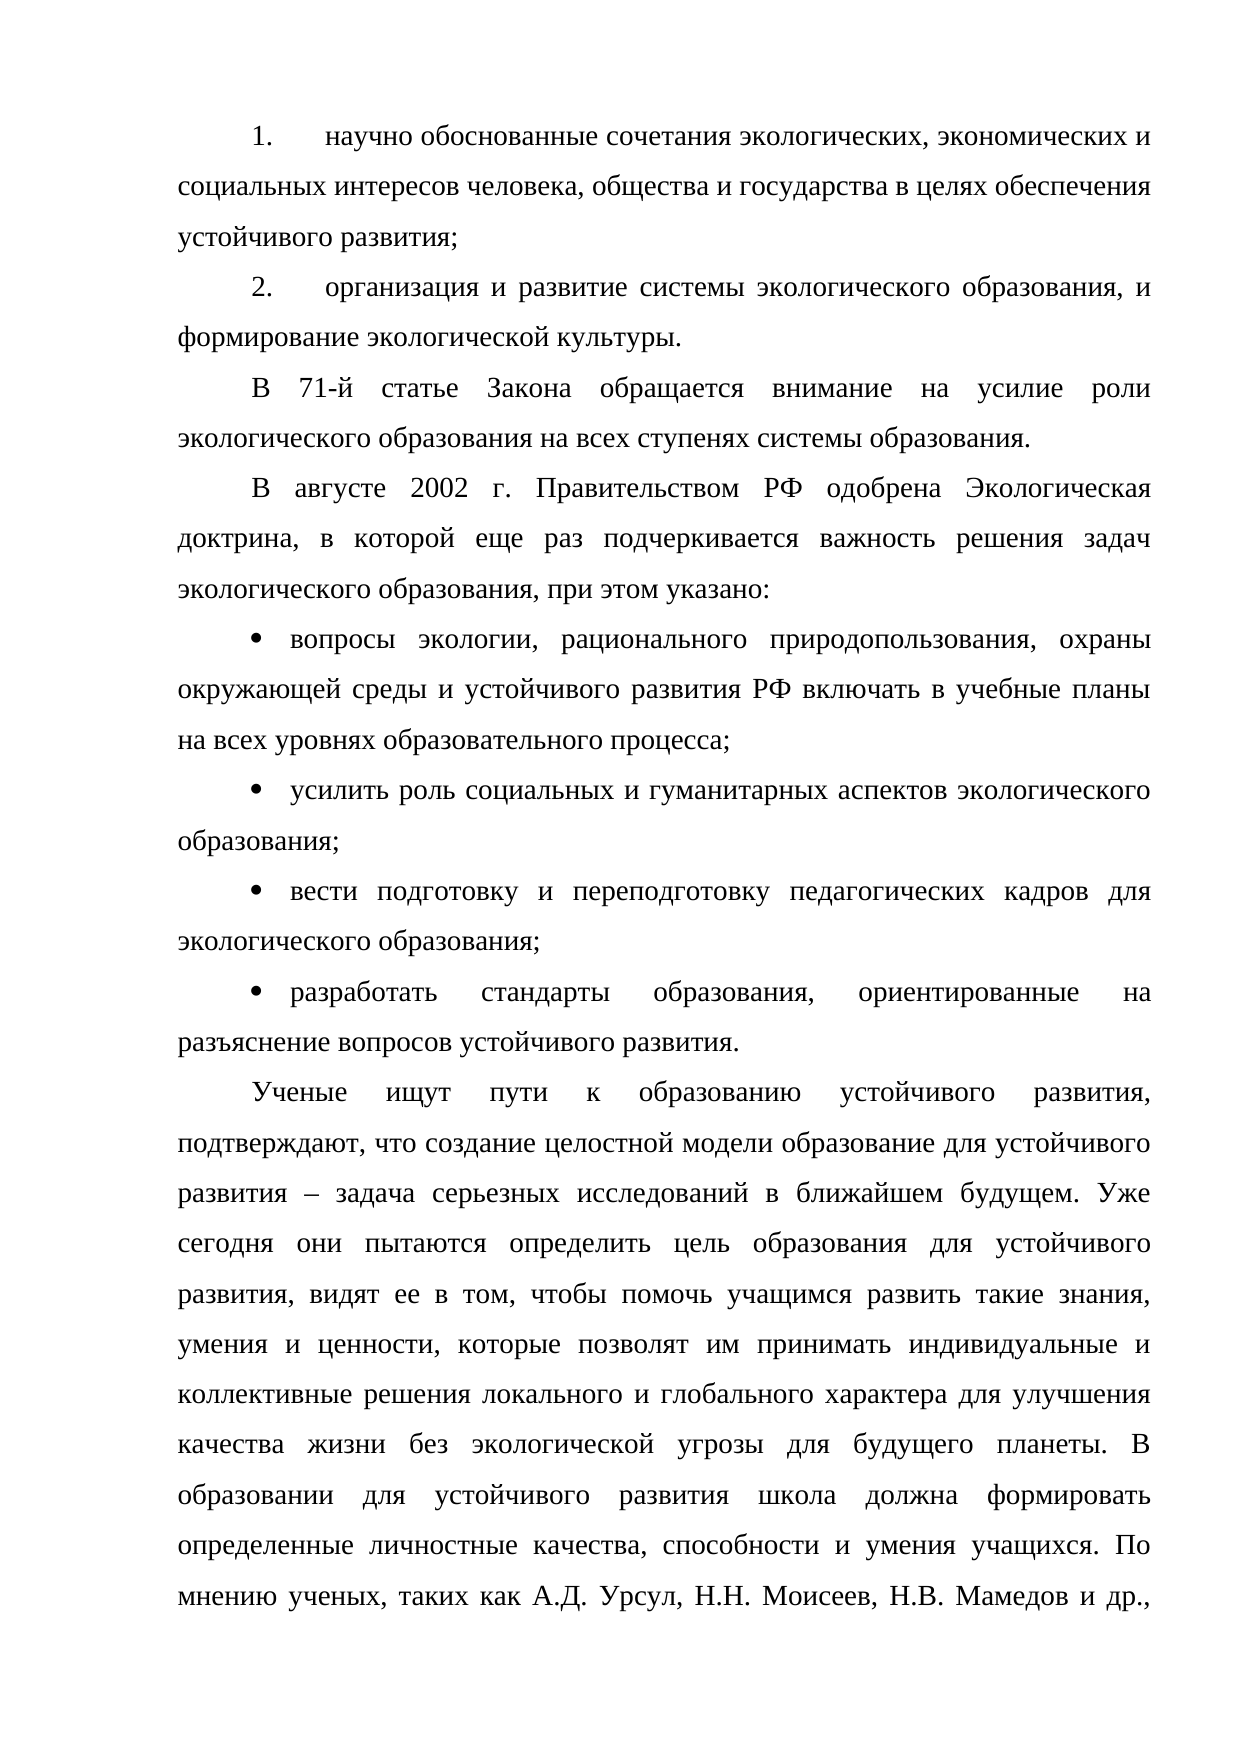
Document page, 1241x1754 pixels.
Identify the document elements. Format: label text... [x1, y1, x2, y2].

text В 71-й статье Закона обращается внимание на усилие роли экологического образования на всех ступенях системы образования. [177, 370, 1152, 453]
text В августе . Правительством РФ одобрена Экологическая доктрина, в которой еще раз подчеркивается важность решения задач экологического образования, при этом указано: [177, 470, 1152, 604]
list организация и развитие системы экологического образования, и формирование экологической культуры. [177, 269, 1152, 353]
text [177, 1074, 1152, 1611]
list разработать стандарты образования, ориентированные на разъяснение вопросов устойчивого развития. [177, 974, 1152, 1058]
list усилить роль социальных и гуманитарных аспектов экологического образования; [177, 772, 1152, 856]
list вести подготовку и переподготовку педагогических кадров для экологического образования; [177, 873, 1152, 957]
list научно обоснованные сочетания экологических, экономических и социальных интересов человека, общества и государства в целях обеспечения устойчивого развития; [177, 118, 1152, 252]
list вопросы экологии, рационального природопользования, охраны окружающей среды и устойчивого развития РФ включать в учебные планы на всех уровнях образовательного процесса; [177, 621, 1152, 756]
